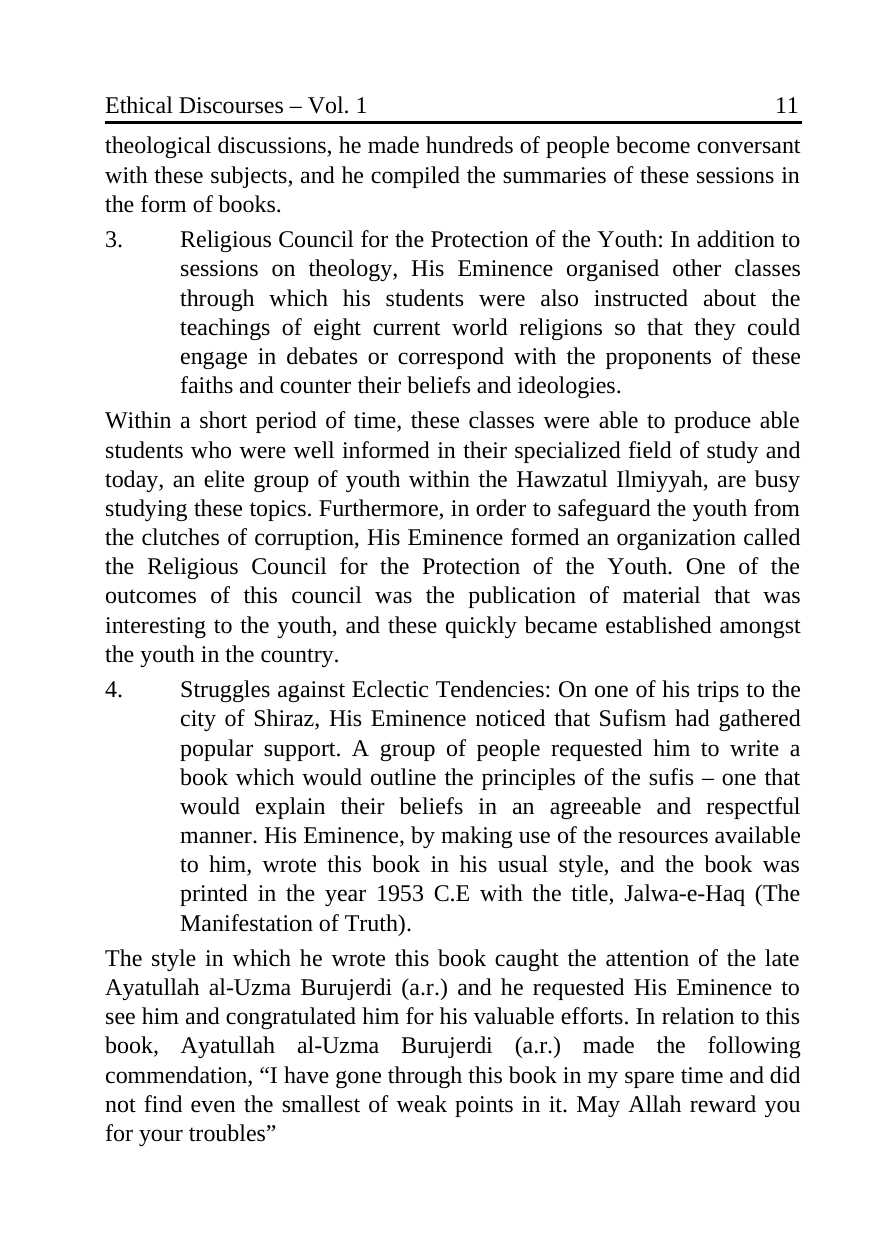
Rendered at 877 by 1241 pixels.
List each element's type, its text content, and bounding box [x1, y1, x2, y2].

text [105, 131, 802, 218]
text Within a short period of time, these classes were able to produce able students who were well informed in their specialized field of study and today, an elite group of youth within the Hawzatul Ilmiyyah, are busy studying these topics. Furthermore, in order to safeguard the youth from the clutches of corruption, His Eminence formed an organization called the Religious Council for the Protection of the Youth. One of the outcomes of this council was the publication of material that was interesting to the youth, and these quickly became established amongst the youth in the country. [105, 406, 802, 668]
text The style in which he wrote this book caught the attention of the late Ayatullah al-Uzma Burujerdi (a.r.) and he requested His Eminence to see him and congratulated him for his valuable efforts. In relation to this book, Ayatullah al-Uzma Burujerdi (a.r.) made the following commendation, “I have gone through this book in my spare time and did not find even the smallest of weak points in it. May Allah reward you for your troubles” [105, 943, 802, 1147]
text 3. Religious Council for the Protection of the Youth: In addition to sessions on theology, His Eminence organised other classes through which his students were also instructed about the teachings of eight current world religions so that they could engage in debates or correspond with the proponents of these faiths and counter their beliefs and ideologies. [105, 224, 802, 399]
text 4. Struggles against Eclectic Tendencies: On one of his trips to the city of Shiraz, His Eminence noticed that Sufism had gathered popular support. A group of people requested him to write a book which would outline the principles of the sufis – one that would explain their beliefs in an agreeable and respectful manner. His Eminence, by making use of the resources available to him, wrote this book in his usual style, and the book was printed in the year 1953 C.E with the title, Jalwa-e-Haq (The Manifestation of Truth). [105, 674, 802, 937]
